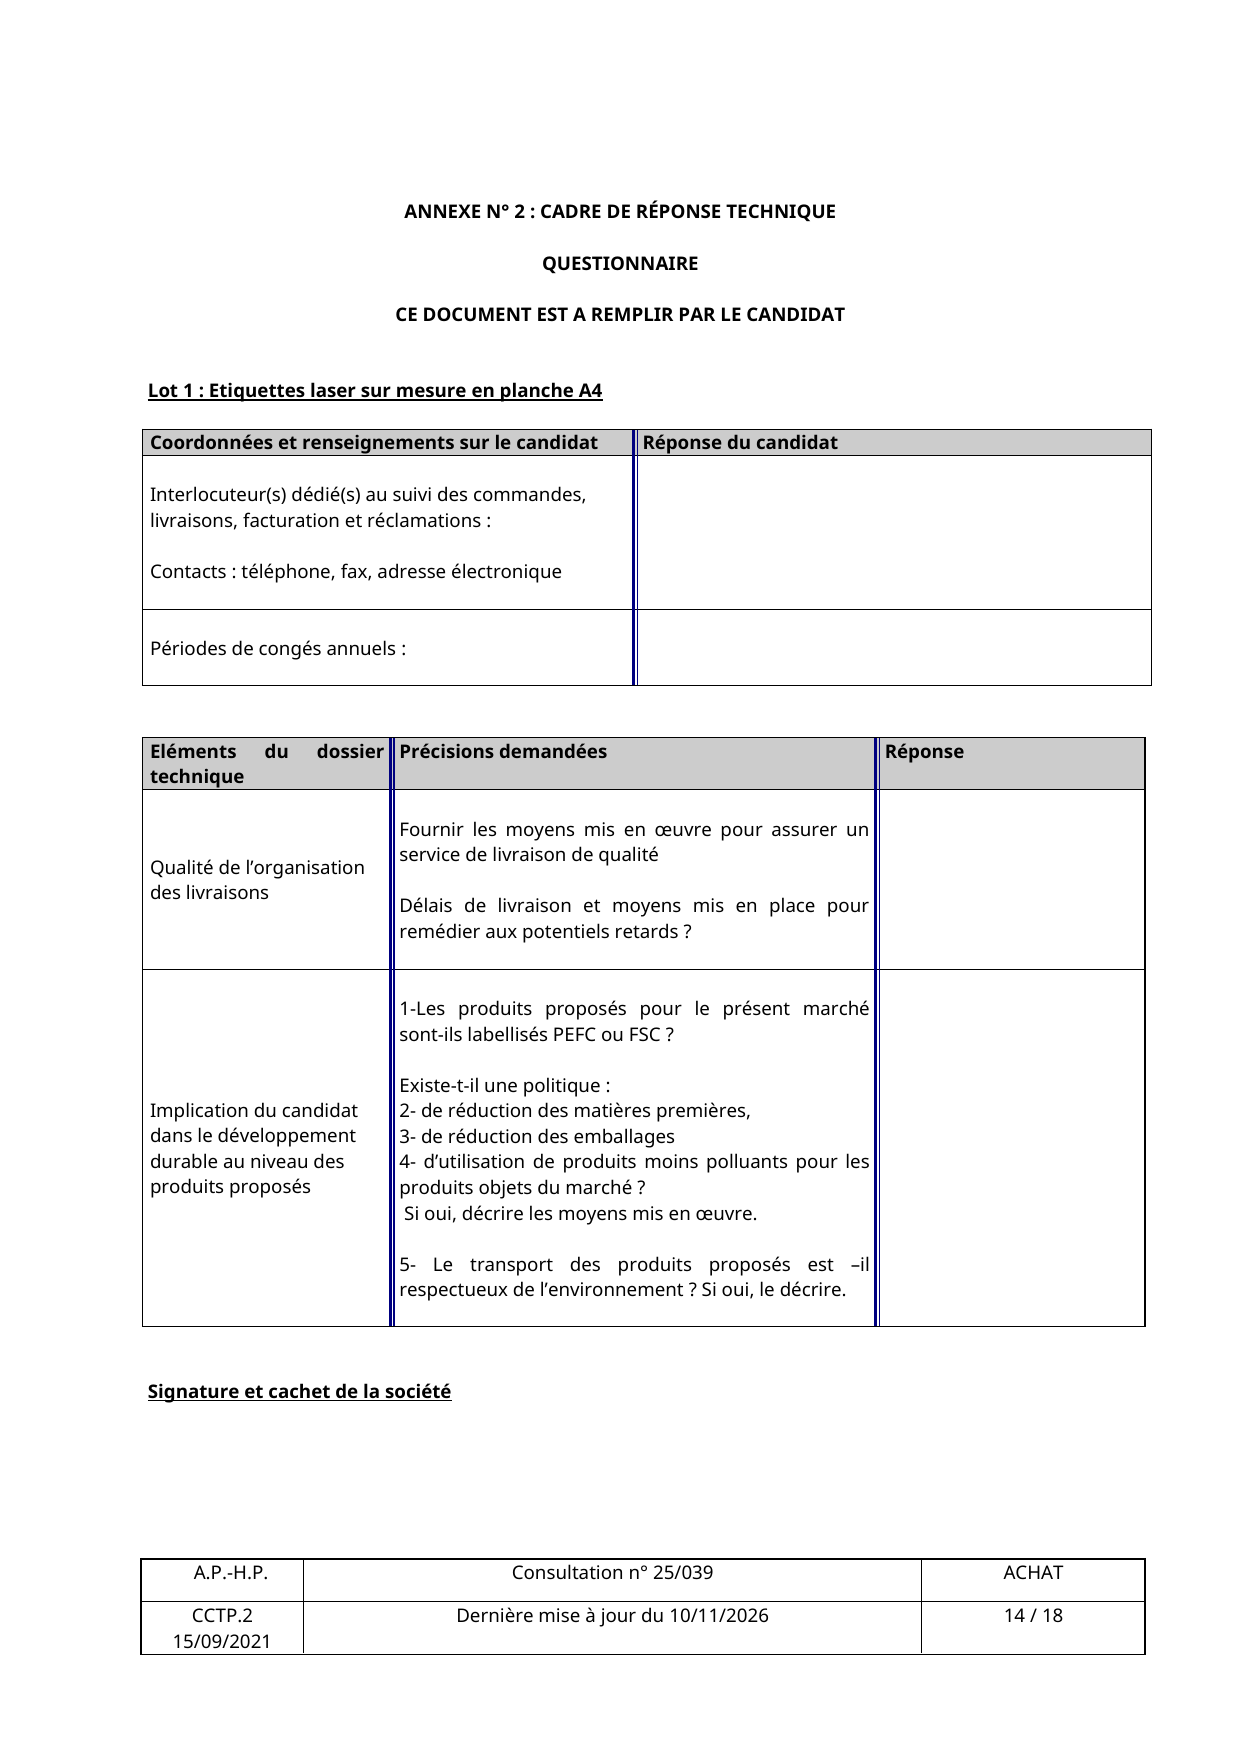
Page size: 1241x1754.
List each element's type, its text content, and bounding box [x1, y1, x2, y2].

text Lot 1 : Etiquettes laser sur mesure en planche A4 [148, 377, 1092, 403]
text CE DOCUMENT EST A REMPLIR PAR LE CANDIDAT [148, 301, 1092, 326]
table_header Réponse du candidat [638, 430, 1151, 455]
table_cell Fournir les moyens mis en œuvre pour assurer un service de livraison de qualité Délais de livraison et moyens mis en place pour remédier aux potentiels retards ? [395, 790, 874, 969]
table_cell 1-Les produits proposés pour le présent marché sont-ils labellisés PEFC ou FSC ? Existe-t-il une politique : 2- de réduction des matières premières, 3- de réduction des emballages 4- d’utilisation de produits moins polluants pour les produits objets du marché ? Si oui, décrire les moyens mis en œuvre. 5- Le transport des produits proposés est –il respectueux de l’environnement ? Si oui, le décrire. [395, 970, 874, 1326]
text Signature et cachet de la société [148, 1378, 1092, 1403]
table_cell Implication du candidat dans le développement durable au niveau des produits proposés [143, 970, 389, 1326]
table_cell [638, 610, 1151, 685]
table_header Précisions demandées [395, 738, 874, 789]
table_cell [880, 790, 1144, 969]
table_cell Périodes de congés annuels : [143, 610, 632, 685]
table_cell [638, 456, 1151, 609]
table_header Coordonnées et renseignements sur le candidat [143, 430, 632, 455]
table_header Eléments du dossier technique [143, 738, 389, 789]
subtitle Annexe n° 2 : Cadre de réponse technique [148, 199, 1092, 224]
table_cell Interlocuteur(s) dédié(s) au suivi des commandes, livraisons, facturation et réclamations : Contacts : téléphone, fax, adresse électronique [143, 456, 632, 609]
table_cell [880, 970, 1144, 1326]
table_cell Qualité de l’organisation des livraisons [143, 790, 389, 969]
table_header Réponse [880, 738, 1144, 789]
text QUESTIONNAIRE [148, 250, 1092, 275]
